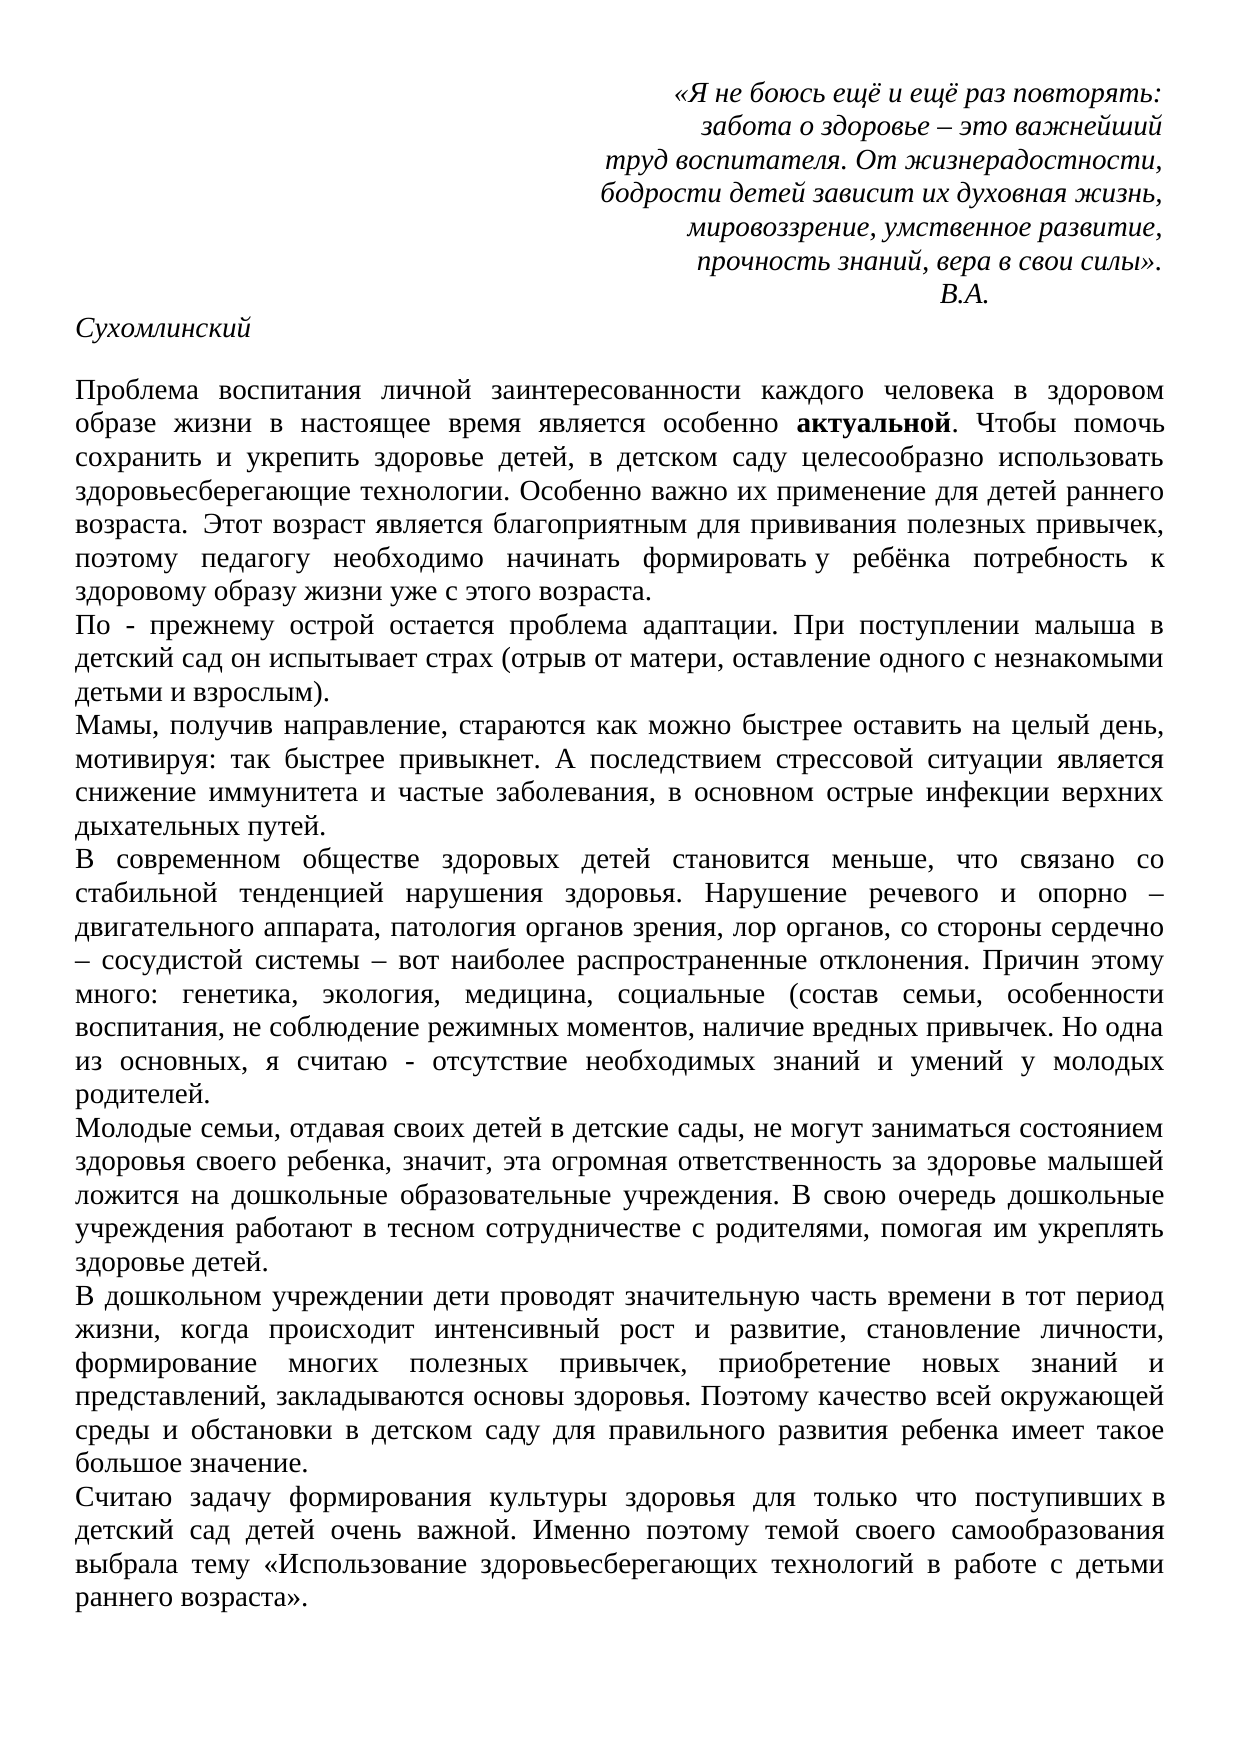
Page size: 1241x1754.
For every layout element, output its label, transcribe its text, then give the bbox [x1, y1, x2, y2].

text Мамы, получив направление, стараются как можно быстрее оставить на целый день, мотивируя: так быстрее привыкнет. А последствием стрессовой ситуации является снижение иммунитета и частые заболевания, в основном острые инфекции верхних дыхательных путей. [75, 707, 1165, 842]
text Молодые семьи, отдавая своих детей в детские сады, не могут заниматься состоянием здоровья своего ребенка, значит, эта огромная ответственность за здоровье малышей ложится на дошкольные образовательные учреждения. В свою очередь дошкольные учреждения работают в тесном сотрудничестве с родителями, помогая им укреплять здоровье детей. [75, 1110, 1165, 1278]
text В современном обществе здоровых детей становится меньше, что связано со стабильной тенденцией нарушения здоровья. Нарушение речевого и опорно – двигательного аппарата, патология органов зрения, лор органов, со стороны сердечно – сосудистой системы – вот наиболее распространенные отклонения. Причин этому много: генетика, экология, медицина, социальные (состав семьи, особенности воспитания, не соблюдение режимных моментов, наличие вредных привычек. Но одна из основных, я считаю - отсутствие необходимых знаний и умений у молодых родителей. [75, 842, 1165, 1110]
text В дошкольном учреждении дети проводят значительную часть времени в тот период жизни, когда происходит интенсивный рост и развитие, становление личности, формирование многих полезных привычек, приобретение новых знаний и представлений, закладываются основы здоровья. Поэтому качество всей окружающей среды и обстановки в детском саду для правильного развития ребенка имеет такое большое значение. [75, 1278, 1165, 1479]
text «Я не боюсь ещё и ещё раз повторять: [75, 75, 1165, 108]
text Проблема воспитания личной заинтересованности каждого человека в здоровом образе жизни в настоящее время является особенно актуальной. Чтобы помочь сохранить и укрепить здоровье детей, в детском саду целесообразно использовать здоровьесберегающие технологии. Особенно важно их применение для детей раннего возраста. Этот возраст является благоприятным для прививания полезных привычек, поэтому педагогу необходимо начинать формировать у ребёнка потребность к здоровому образу жизни уже с этого возраста. [75, 372, 1165, 607]
text По - прежнему острой остается проблема адаптации. При поступлении малыша в детский сад он испытывает страх (отрыв от матери, оставление одного с незнакомыми детьми и взрослым). [75, 607, 1165, 707]
text Считаю задачу формирования культуры здоровья для только что поступивших в детский сад детей очень важной. Именно поэтому темой своего самообразования выбрала тему «Использование здоровьесберегающих технологий в работе с детьми раннего возраста». [75, 1479, 1165, 1613]
text бодрости детей зависит их духовная жизнь, [75, 176, 1165, 209]
text труд воспитателя. От жизнерадостности, [75, 142, 1165, 176]
text мировоззрение, умственное развитие, [75, 209, 1165, 243]
text забота о здоровье – это важнейший [75, 108, 1165, 142]
text В.А. Сухомлинский [75, 276, 1165, 343]
text прочность знаний, вера в свои силы». [75, 243, 1165, 276]
